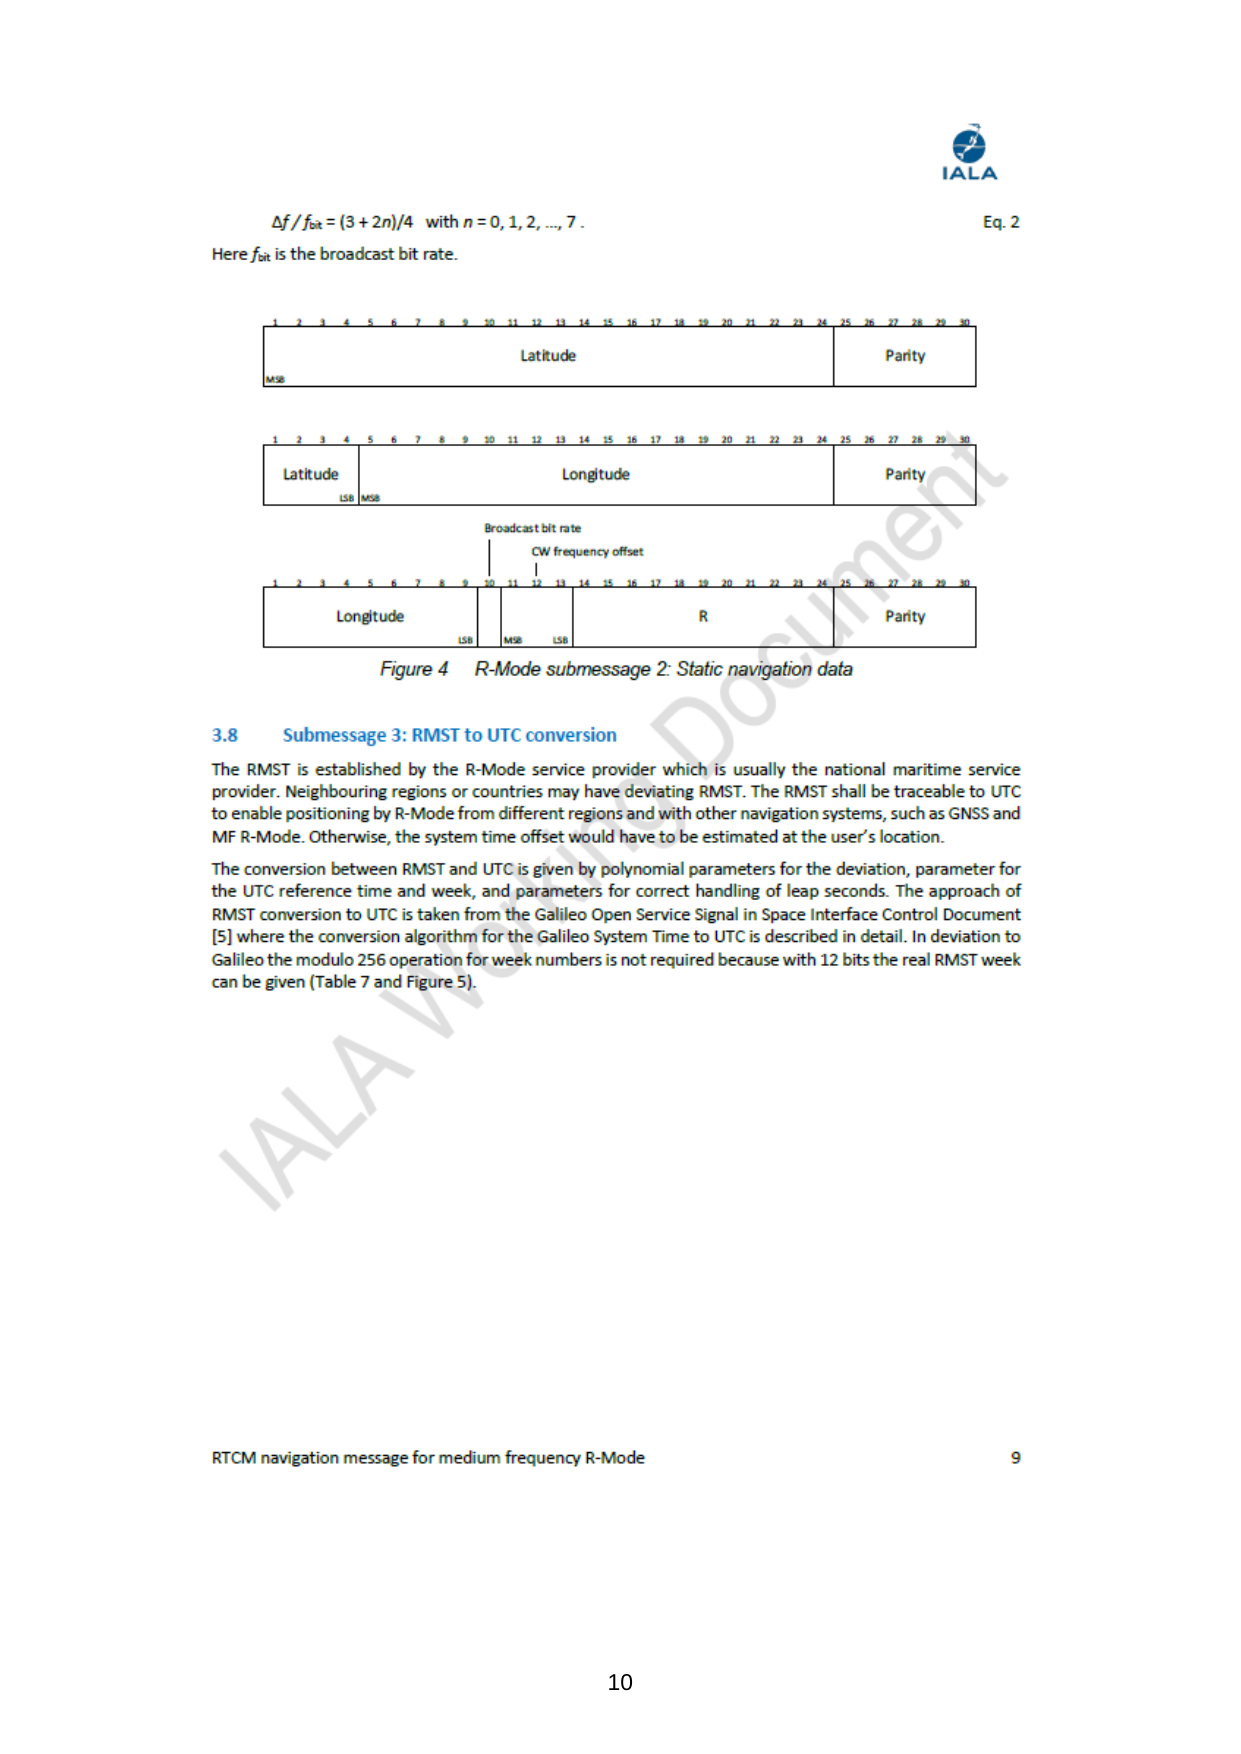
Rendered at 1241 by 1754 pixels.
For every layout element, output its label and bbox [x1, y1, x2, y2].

picture [206, 118, 1034, 1474]
